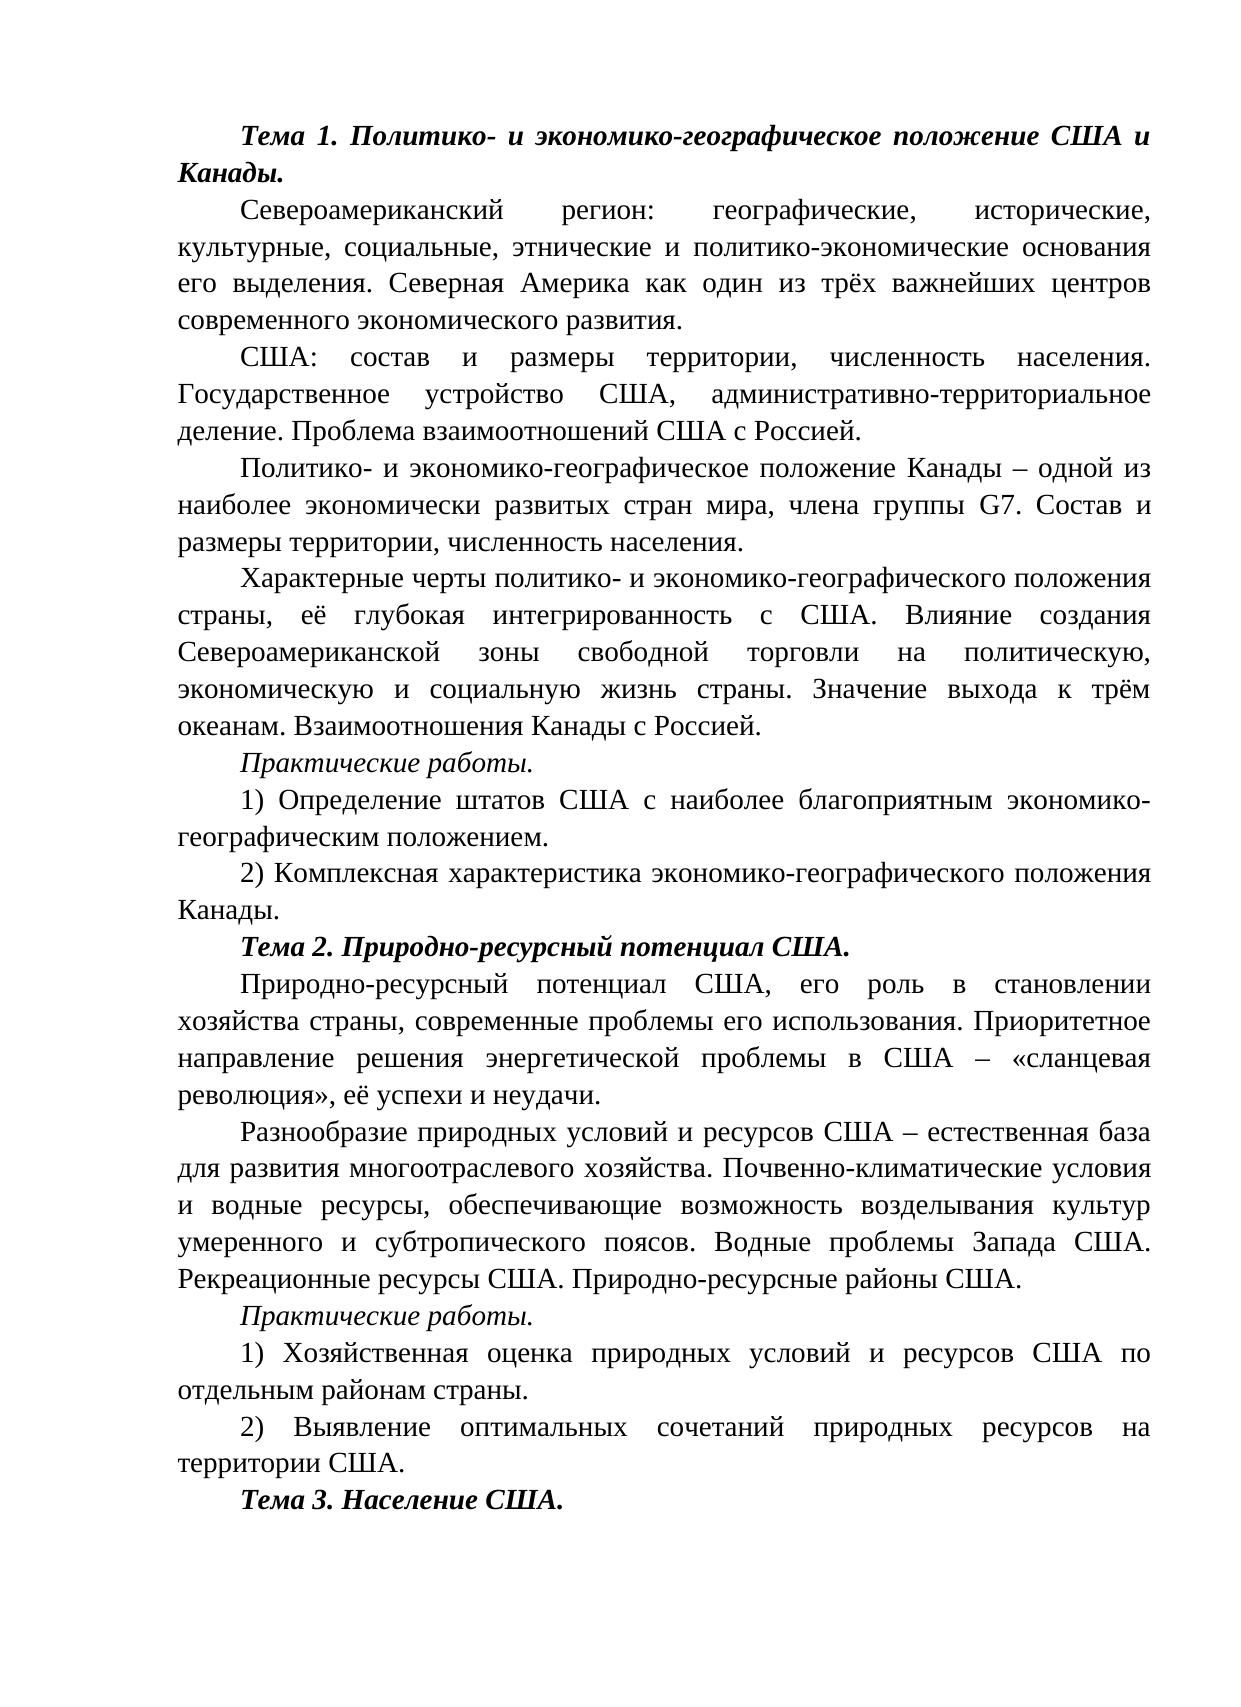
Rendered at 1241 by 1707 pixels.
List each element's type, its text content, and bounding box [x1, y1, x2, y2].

text Разнообразие природных условий и ресурсов США – естественная база для развития многоотраслевого хозяйства. Почвенно-климатические условия и водные ресурсы, обеспечивающие возможность возделывания культур умеренного и субтропического поясов. Водные проблемы Запада США. Рекреационные ресурсы США. Природно-ресурсные районы США. [177, 1114, 1152, 1295]
text 1) Определение штатов США с наиболее благоприятным экономико-географическим положением. [177, 782, 1152, 852]
text Практические работы. [177, 1298, 1152, 1332]
text 1) Хозяйственная оценка природных условий и ресурсов США по отдельным районам страны. [177, 1335, 1152, 1405]
text 2) Выявление оптимальных сочетаний природных ресурсов на территории США. [177, 1409, 1152, 1479]
text 2) Комплексная характеристика экономико-географического положения Канады. [177, 856, 1152, 926]
text Политико- и экономико-географическое положение Канады – одной из наиболее экономически развитых стран мира, члена группы G7. Состав и размеры территории, численность населения. [177, 450, 1152, 557]
text Североамериканский регион: географические, исторические, культурные, социальные, этнические и политико-экономические основания его выделения. Северная Америка как один из трёх важнейших центров современного экономического развития. [177, 192, 1152, 336]
text Тема 2. Природно-ресурсный потенциал США. [177, 929, 1152, 963]
text США: состав и размеры территории, численность населения. Государственное устройство США, административно-территориальное деление. Проблема взаимоотношений США с Россией. [177, 339, 1152, 447]
text Характерные черты политико- и экономико-географического положения страны, её глубокая интегрированность с США. Влияние создания Североамериканской зоны свободной торговли на политическую, экономическую и социальную жизнь страны. Значение выхода к трём океанам. Взаимоотношения Канады с Россией. [177, 561, 1152, 742]
text Практические работы. [177, 745, 1152, 778]
text Тема 1. Политико- и экономико-географическое положение США и Канады. [177, 118, 1152, 188]
text Тема 3. Население США. [177, 1482, 1152, 1516]
text Природно-ресурсный потенциал США, его роль в становлении хозяйства страны, современные проблемы его использования. Приоритетное направление решения энергетической проблемы в США – «сланцевая революция», её успехи и неудачи. [177, 966, 1152, 1110]
